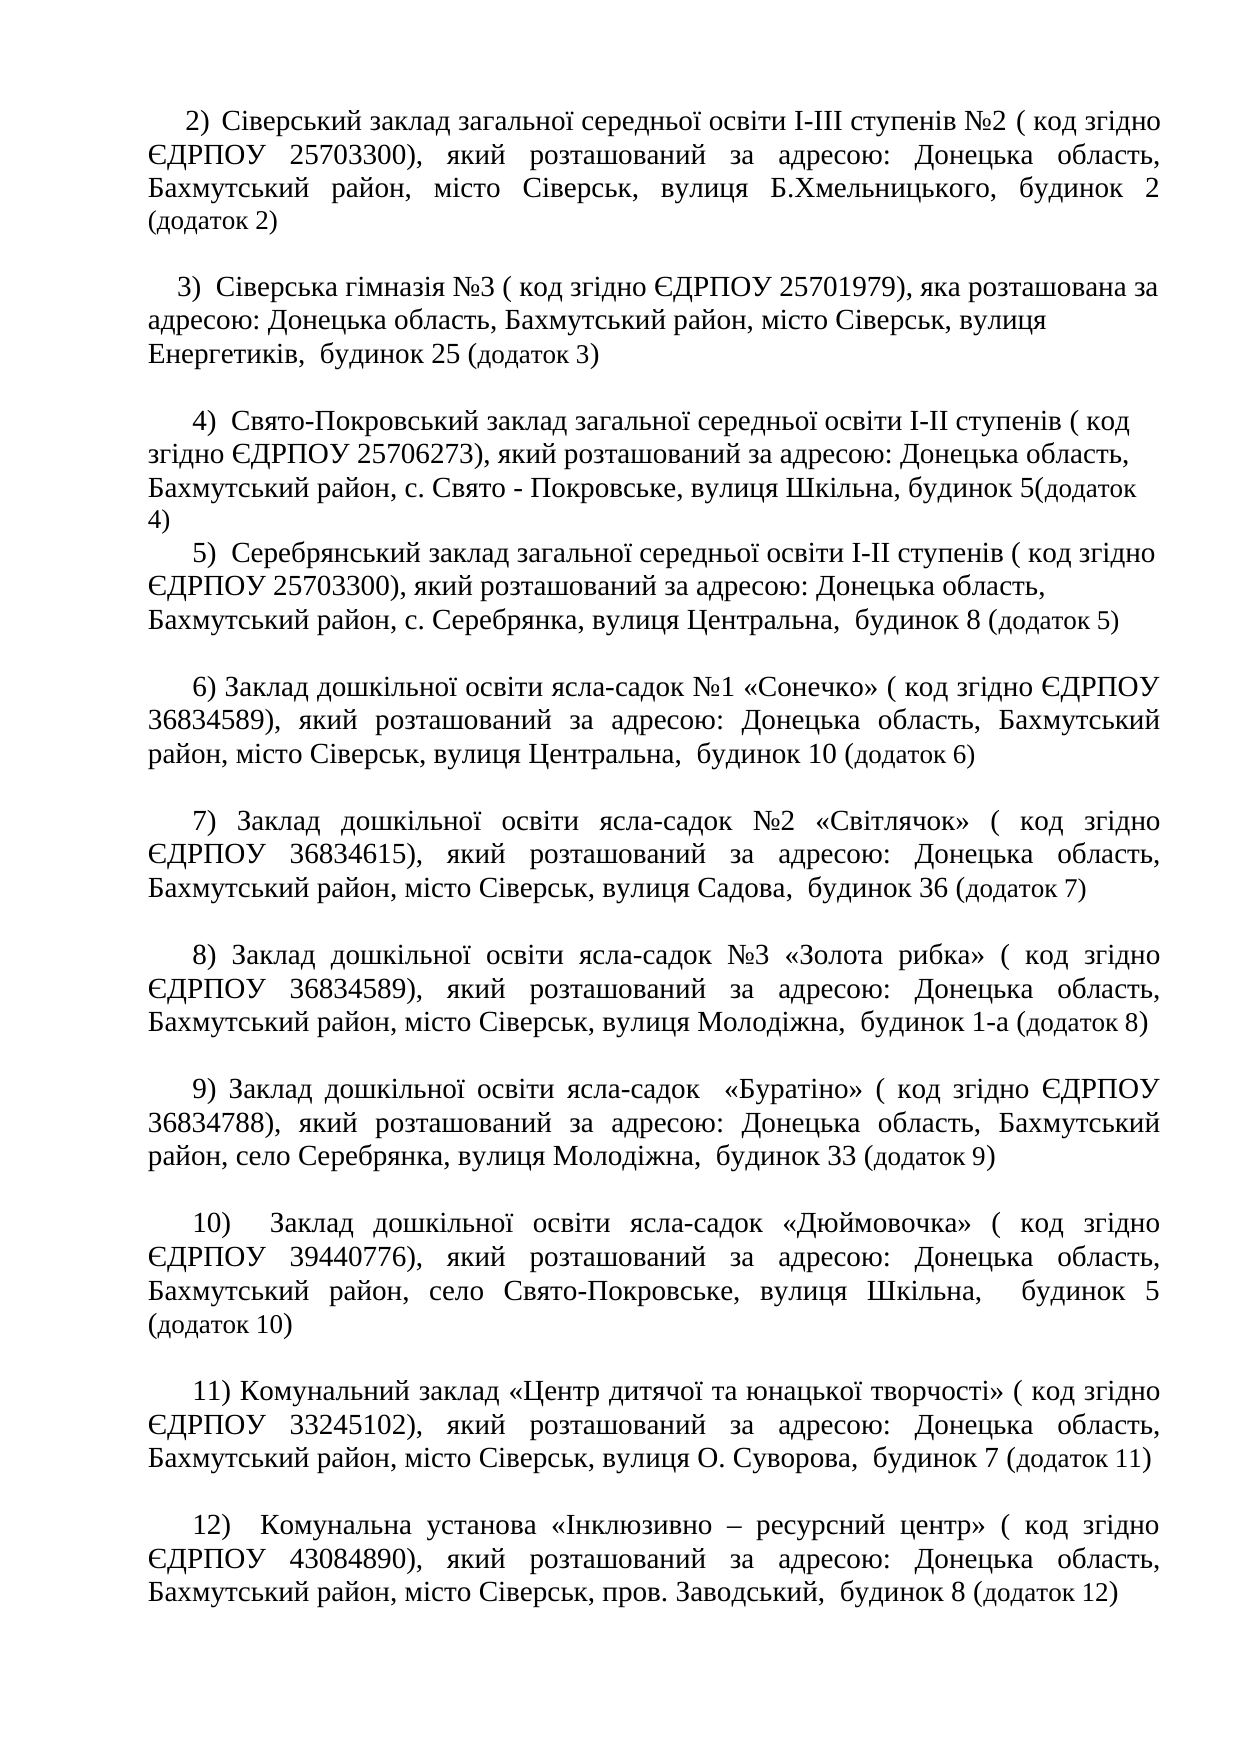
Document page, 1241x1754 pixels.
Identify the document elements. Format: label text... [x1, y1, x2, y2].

list Сіверський заклад загальної середньої освіти І-ІІІ ступенів №2 ( код згідно ЄДРПОУ 25703300), який розташований за адресою: Донецька область, Бахмутський район, місто Сіверськ, вулиця Б.Хмельницького, будинок 2 (додаток 2) [148, 103, 1161, 235]
text 7) Заклад дошкільної освіти ясла-садок №2 «Світлячок» ( код згідно ЄДРПОУ 36834615), який розташований за адресою: Донецька область, Бахмутський район, місто Сіверськ, вулиця Садова, будинок 36 (додаток 7) [148, 803, 1161, 904]
text 12) Комунальна установа «Інклюзивно – ресурсний центр» ( код згідно ЄДРПОУ 43084890), який розташований за адресою: Донецька область, Бахмутський район, місто Сіверськ, пров. Заводський, будинок 8 (додаток 12) [148, 1507, 1161, 1608]
text 3) Сіверська гімназія №3 ( код згідно ЄДРПОУ 25701979), яка розташована за адресою: Донецька область, Бахмутський район, місто Сіверськ, вулиця Енергетиків, будинок 25 (додаток 3) [148, 269, 1161, 369]
text 9) Заклад дошкільної освіти ясла-садок «Буратіно» ( код згідно ЄДРПОУ 36834788), який розташований за адресою: Донецька область, Бахмутський район, село Серебрянка, вулиця Молодіжна, будинок 33 (додаток 9) [148, 1071, 1161, 1172]
text 6) Заклад дошкільної освіти ясла-садок №1 «Сонечко» ( код згідно ЄДРПОУ 36834589), який розташований за адресою: Донецька область, Бахмутський район, місто Сіверськ, вулиця Центральна, будинок 10 (додаток 6) [148, 669, 1161, 769]
text 5) Серебрянський заклад загальної середньої освіти І-ІІ ступенів ( код згідно ЄДРПОУ 25703300), який розташований за адресою: Донецька область, Бахмутський район, с. Серебрянка, вулиця Центральна, будинок 8 (додаток 5) [148, 535, 1161, 635]
text 10) Заклад дошкільної освіти ясла-садок «Дюймовочка» ( код згідно ЄДРПОУ 39440776), який розташований за адресою: Донецька область, Бахмутський район, село Свято-Покровське, вулиця Шкільна, будинок 5 (додаток 10) [148, 1206, 1161, 1340]
text 11) Комунальний заклад «Центр дитячої та юнацької творчості» ( код згідно ЄДРПОУ 33245102), який розташований за адресою: Донецька область, Бахмутський район, місто Сіверськ, вулиця О. Суворова, будинок 7 (додаток 11) [148, 1373, 1161, 1474]
text 8) Заклад дошкільної освіти ясла-садок №3 «Золота рибка» ( код згідно ЄДРПОУ 36834589), який розташований за адресою: Донецька область, Бахмутський район, місто Сіверськ, вулиця Молодіжна, будинок 1-а (додаток 8) [148, 937, 1161, 1038]
text 4) Свято-Покровський заклад загальної середньої освіти І-ІІ ступенів ( код згідно ЄДРПОУ 25706273), який розташований за адресою: Донецька область, Бахмутський район, с. Свято - Покровське, вулиця Шкільна, будинок 5(додаток 4) [148, 403, 1161, 535]
